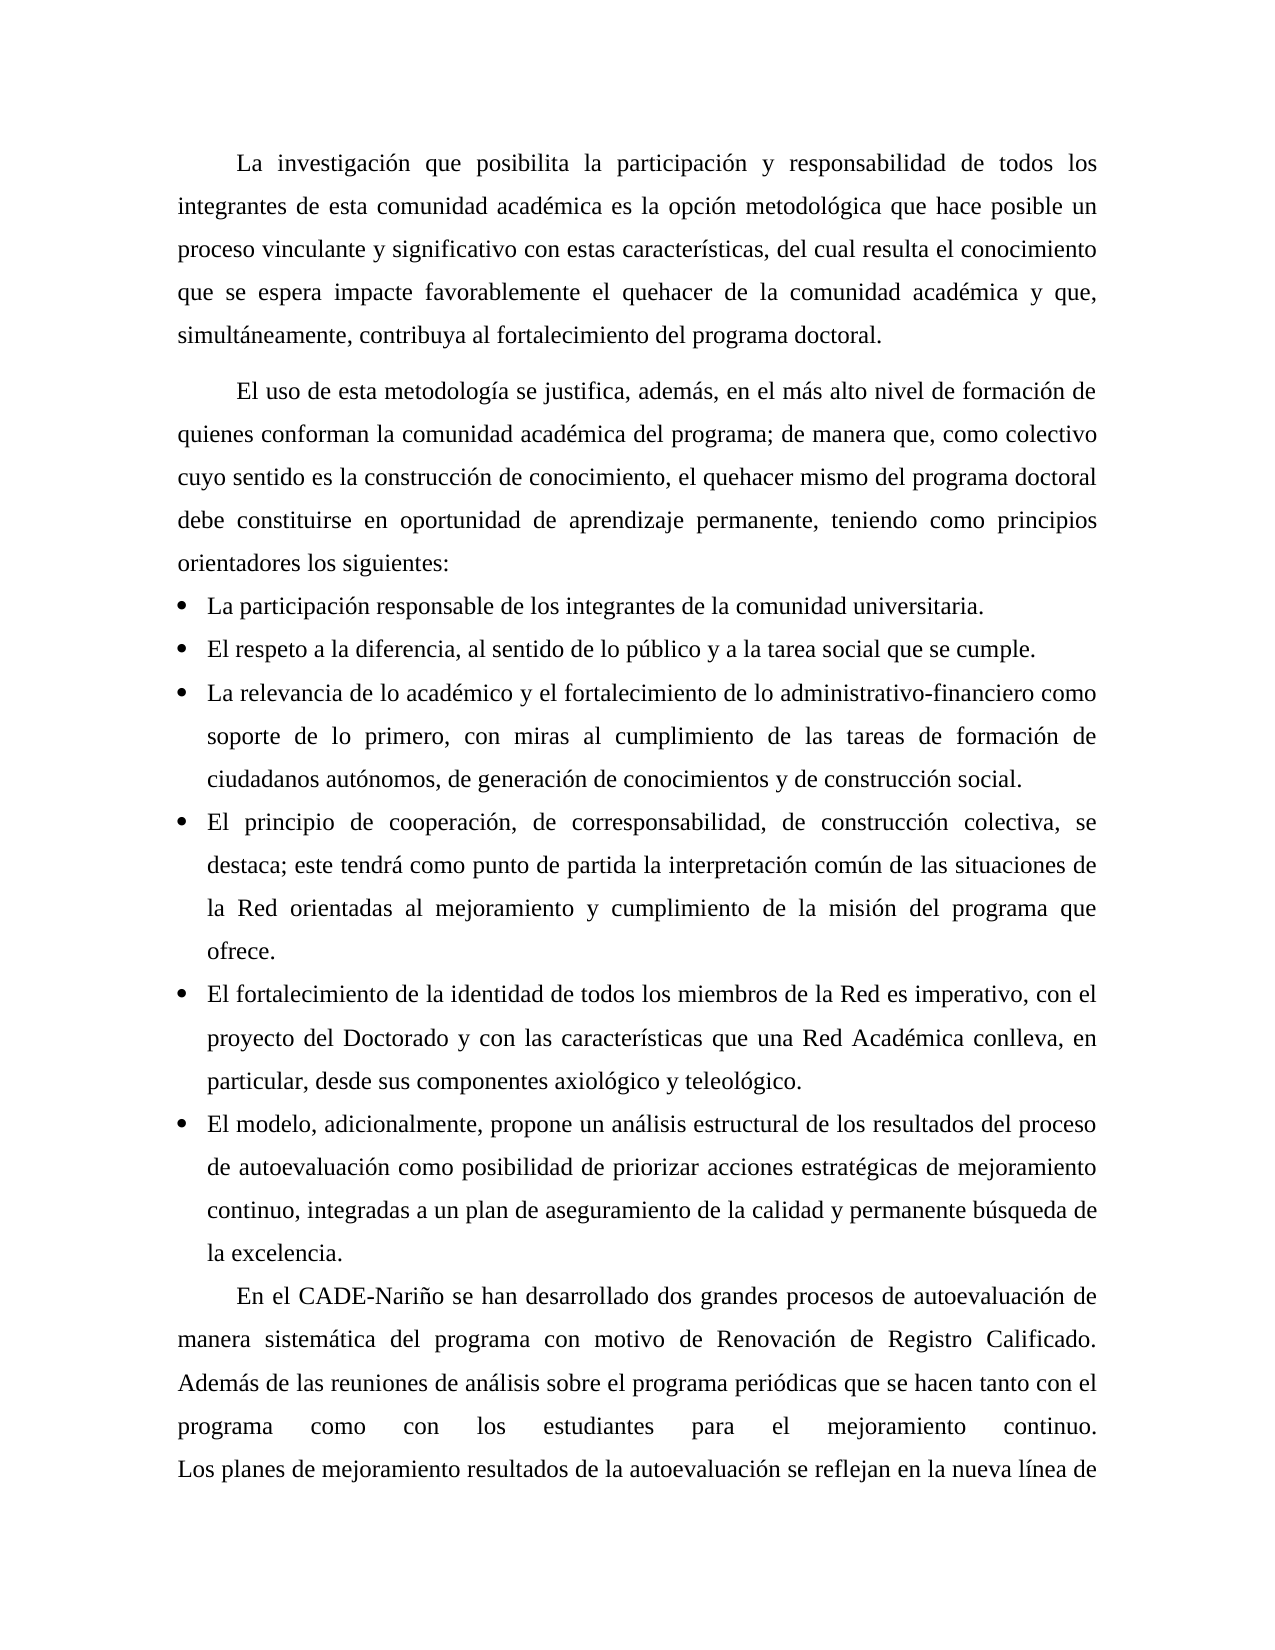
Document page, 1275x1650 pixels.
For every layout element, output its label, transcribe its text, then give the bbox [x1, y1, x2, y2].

list La relevancia de lo académico y el fortalecimiento de lo administrativo-financiero como soporte de lo primero, con miras al cumplimiento de las tareas de formación de ciudadanos autónomos, de generación de conocimientos y de construcción social. [177, 678, 1098, 793]
list La participación responsable de los integrantes de la comunidad universitaria. [177, 591, 1098, 620]
text El uso de esta metodología se justifica, además, en el más alto nivel de formación de quienes conforman la comunidad académica del programa; de manera que, como colectivo cuyo sentido es la construcción de conocimiento, el quehacer mismo del programa doctoral debe constituirse en oportunidad de aprendizaje permanente, teniendo como principios orientadores los siguientes: [177, 376, 1098, 577]
list El modelo, adicionalmente, propone un análisis estructural de los resultados del proceso de autoevaluación como posibilidad de priorizar acciones estratégicas de mejoramiento continuo, integradas a un plan de aseguramiento de la calidad y permanente búsqueda de la excelencia. [177, 1109, 1098, 1267]
text La investigación que posibilita la participación y responsabilidad de todos los integrantes de esta comunidad académica es la opción metodológica que hace posible un proceso vinculante y significativo con estas características, del cual resulta el conocimiento que se espera impacte favorablemente el quehacer de la comunidad académica y que, simultáneamente, contribuya al fortalecimiento del programa doctoral. [177, 148, 1098, 349]
list El respeto a la diferencia, al sentido de lo público y a la tarea social que se cumple. [177, 634, 1098, 663]
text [177, 1281, 1098, 1483]
list El principio de cooperación, de corresponsabilidad, de construcción colectiva, se destaca; este tendrá como punto de partida la interpretación común de las situaciones de la Red orientadas al mejoramiento y cumplimiento de la misión del programa que ofrece. [177, 807, 1098, 965]
list El fortalecimiento de la identidad de todos los miembros de la Red es imperativo, con el proyecto del Doctorado y con las características que una Red Académica conlleva, en particular, desde sus componentes axiológico y teleológico. [177, 979, 1098, 1094]
